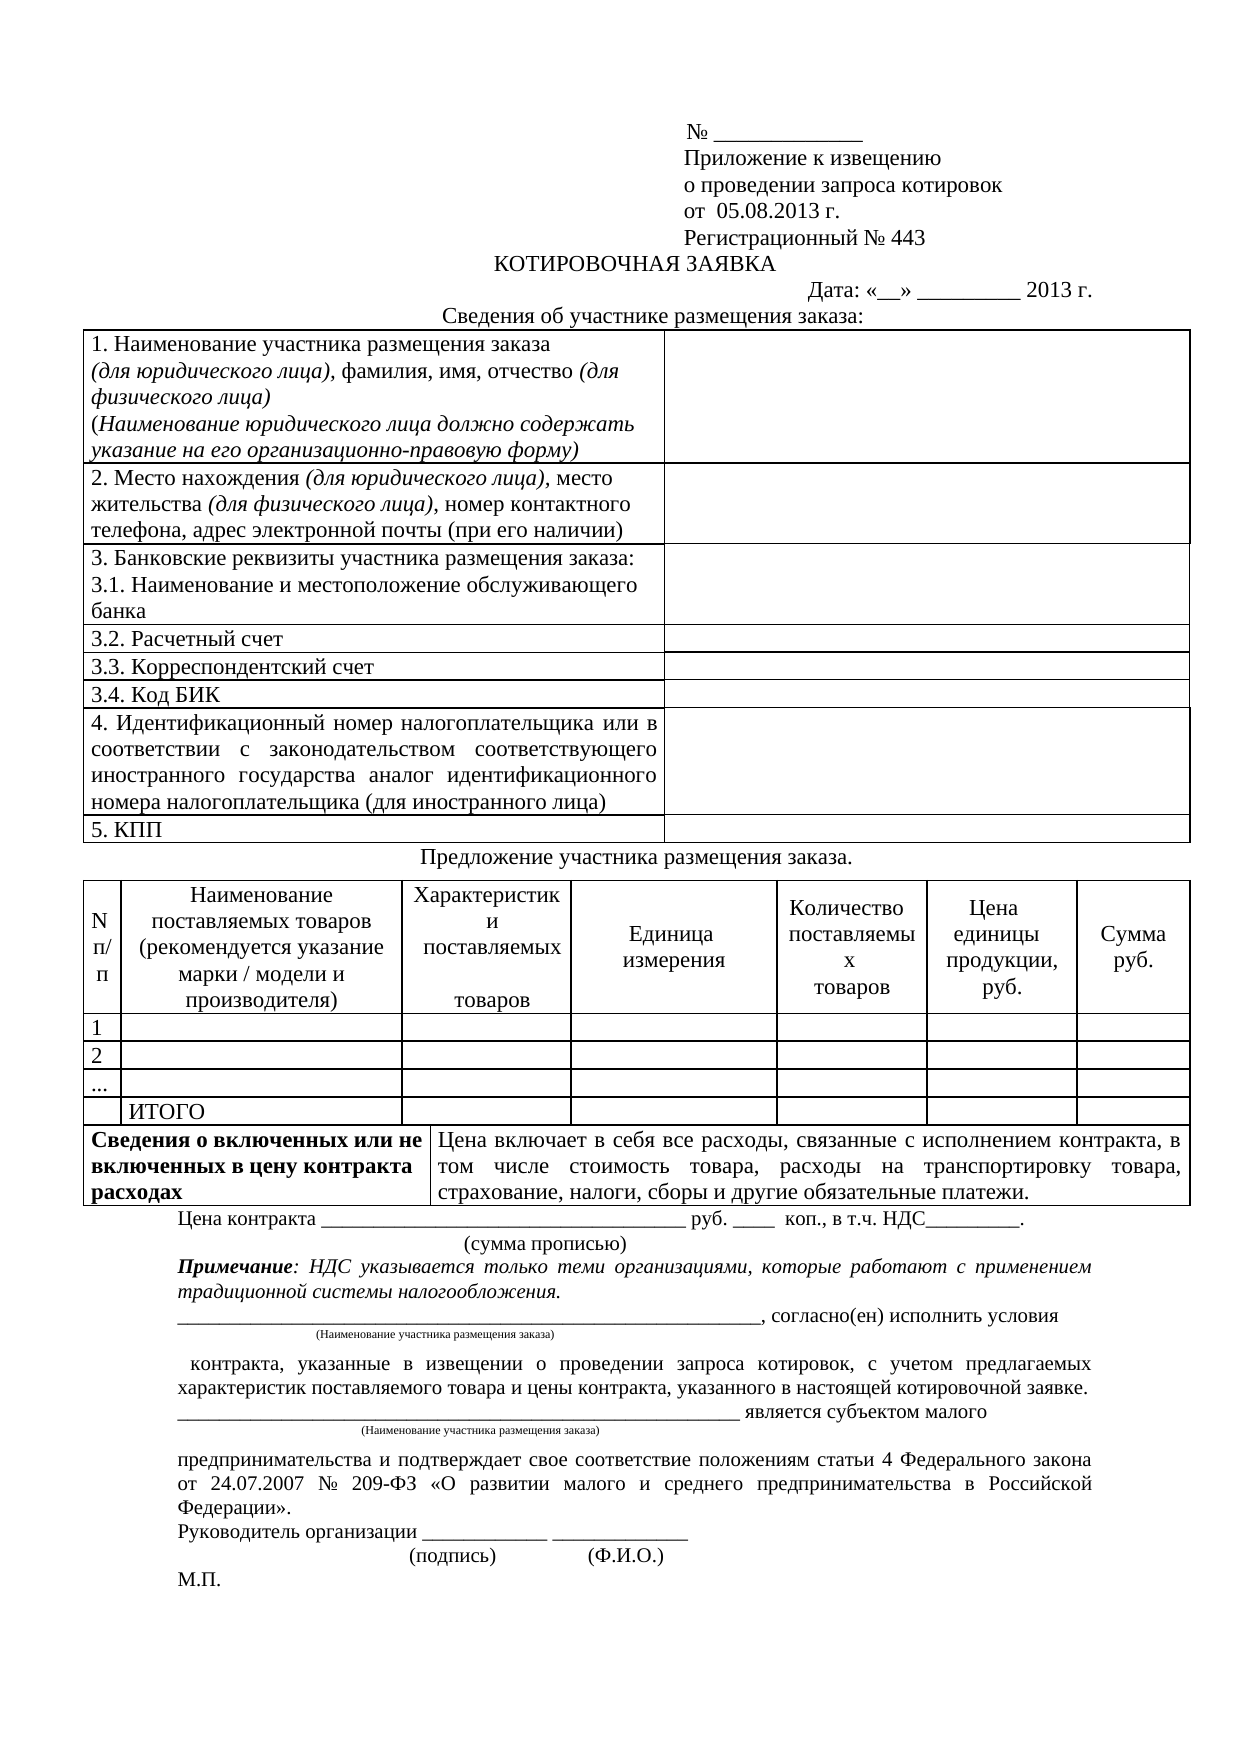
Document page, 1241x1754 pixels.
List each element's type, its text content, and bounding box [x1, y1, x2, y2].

table_cell 2. Место нахождения (для юридического лица), место жительства (для физического лица), номер контактного телефона, адрес электронной почты (при его наличии) [84, 464, 664, 543]
table_cell Характеристики поставляемых товаров [403, 881, 570, 1012]
text Примечание: НДС указывается только теми организациями, которые работают с применением традиционной системы налогообложения. [177, 1254, 1093, 1303]
table_cell N п/п [84, 881, 120, 1012]
table_header [665, 331, 1189, 462]
table_cell 5. КПП [84, 816, 664, 842]
table_cell Сумма руб. [1078, 881, 1189, 1012]
text № _____________ [177, 118, 1093, 144]
table_cell [572, 1042, 776, 1068]
text контракта, указанные в извещении о проведении запроса котировок, с учетом предлагаемых характеристик поставляемого товара и цены контракта, указанного в настоящей котировочной заявке. [177, 1351, 1093, 1399]
table_cell [928, 1014, 1076, 1040]
table_cell 2 [84, 1042, 120, 1068]
text Приложение к извещению [683, 144, 1093, 171]
text предпринимательства и подтверждает свое соответствие положениям статьи 4 Федерального закона от 24.07.2007 № 209-ФЗ «О развитии малого и среднего предпринимательства в Российской Федерации». [177, 1447, 1093, 1519]
text Регистрационный № 443 [683, 223, 1093, 250]
table_cell [778, 1070, 926, 1096]
table_cell Количество поставляемых товаров [778, 881, 926, 1012]
table_cell 3.2. Расчетный счет [84, 625, 664, 651]
table_cell [572, 1014, 776, 1040]
text (Наименование участника размещения заказа) [177, 1327, 1093, 1351]
table_header 1. Наименование участника размещения заказа (для юридического лица), фамилия, имя, отчество (для физического лица) (Наименование юридического лица должно содержать указание на его организационно-правовую форму) [84, 331, 664, 462]
table_cell [928, 1098, 1076, 1124]
text КОТИРОВОЧНАЯ ЗАЯВКА [177, 250, 1093, 276]
table_cell 1 [84, 1014, 120, 1040]
table_cell [665, 653, 1189, 679]
table_cell [665, 680, 1189, 707]
table_cell Предложение участника размещения заказа. [84, 843, 1190, 880]
table_cell ... [84, 1070, 120, 1096]
text (Наименование участника размещения заказа) [177, 1423, 1093, 1447]
text Дата: «__» _________ 2013 г. [620, 276, 1093, 303]
table_cell [665, 625, 1189, 651]
text ________________________________________________________, согласно(ен) исполнить условия [177, 1303, 1093, 1327]
table_cell ИТОГО [122, 1098, 401, 1124]
table_cell [122, 1070, 401, 1096]
table_cell [572, 1070, 776, 1096]
table_cell [665, 464, 1189, 543]
table_cell [122, 1014, 401, 1040]
table_cell [1078, 1014, 1189, 1040]
table_cell [665, 815, 1189, 842]
table_cell Сведения о включенных или не включенных в цену контракта расходах [84, 1126, 430, 1205]
table_cell [403, 1042, 570, 1068]
table_cell [572, 1098, 776, 1124]
table_cell 3.4. Код БИК [84, 681, 664, 707]
table_cell Цена единицы продукции, руб. [928, 881, 1076, 1012]
text Руководитель организации ____________ _____________ [177, 1519, 1093, 1543]
table_cell [403, 1014, 570, 1040]
text (подпись) (Ф.И.О.) [177, 1543, 1093, 1567]
table_cell [778, 1098, 926, 1124]
table_cell [122, 1042, 401, 1068]
table_cell 3.3. Корреспондентский счет [84, 653, 664, 679]
table_cell [1078, 1070, 1189, 1096]
text Цена контракта ___________________________________ руб. ____ коп., в т.ч. НДС_________. [177, 1206, 1093, 1230]
text (сумма прописью) [177, 1230, 1093, 1254]
table_cell [928, 1070, 1076, 1096]
table_cell 3. Банковские реквизиты участника размещения заказа: 3.1. Наименование и местоположение обслуживающего банка [84, 545, 664, 623]
table_cell [403, 1070, 570, 1096]
table_cell [778, 1042, 926, 1068]
table_cell Цена включает в себя все расходы, связанные с исполнением контракта, в том числе стоимость товара, расходы на транспортировку товара, страхование, налоги, сборы и другие обязательные платежи. [431, 1126, 1189, 1205]
table_cell [1078, 1098, 1189, 1124]
table_cell Наименование поставляемых товаров (рекомендуется указание марки / модели и производителя) [122, 881, 401, 1012]
table_cell [778, 1014, 926, 1040]
text ______________________________________________________ является субъектом малого [177, 1399, 1093, 1423]
text о проведении запроса котировок [683, 171, 1093, 197]
table_cell [1078, 1042, 1189, 1068]
text от 05.08.2013 г. [683, 197, 1093, 223]
table_cell [928, 1042, 1076, 1068]
table_cell [403, 1098, 570, 1124]
table_cell 4. Идентификационный номер налогоплательщика или в соответствии с законодательством соответствующего иностранного государства аналог идентификационного номера налогоплательщика (для иностранного лица) [84, 709, 664, 814]
table_cell [665, 544, 1189, 623]
table_cell [84, 1098, 120, 1124]
table_cell [665, 708, 1189, 814]
table_cell Единица измерения [572, 881, 776, 1012]
text Сведения об участнике размещения заказа: [140, 303, 1093, 329]
text М.П. [177, 1567, 1093, 1591]
